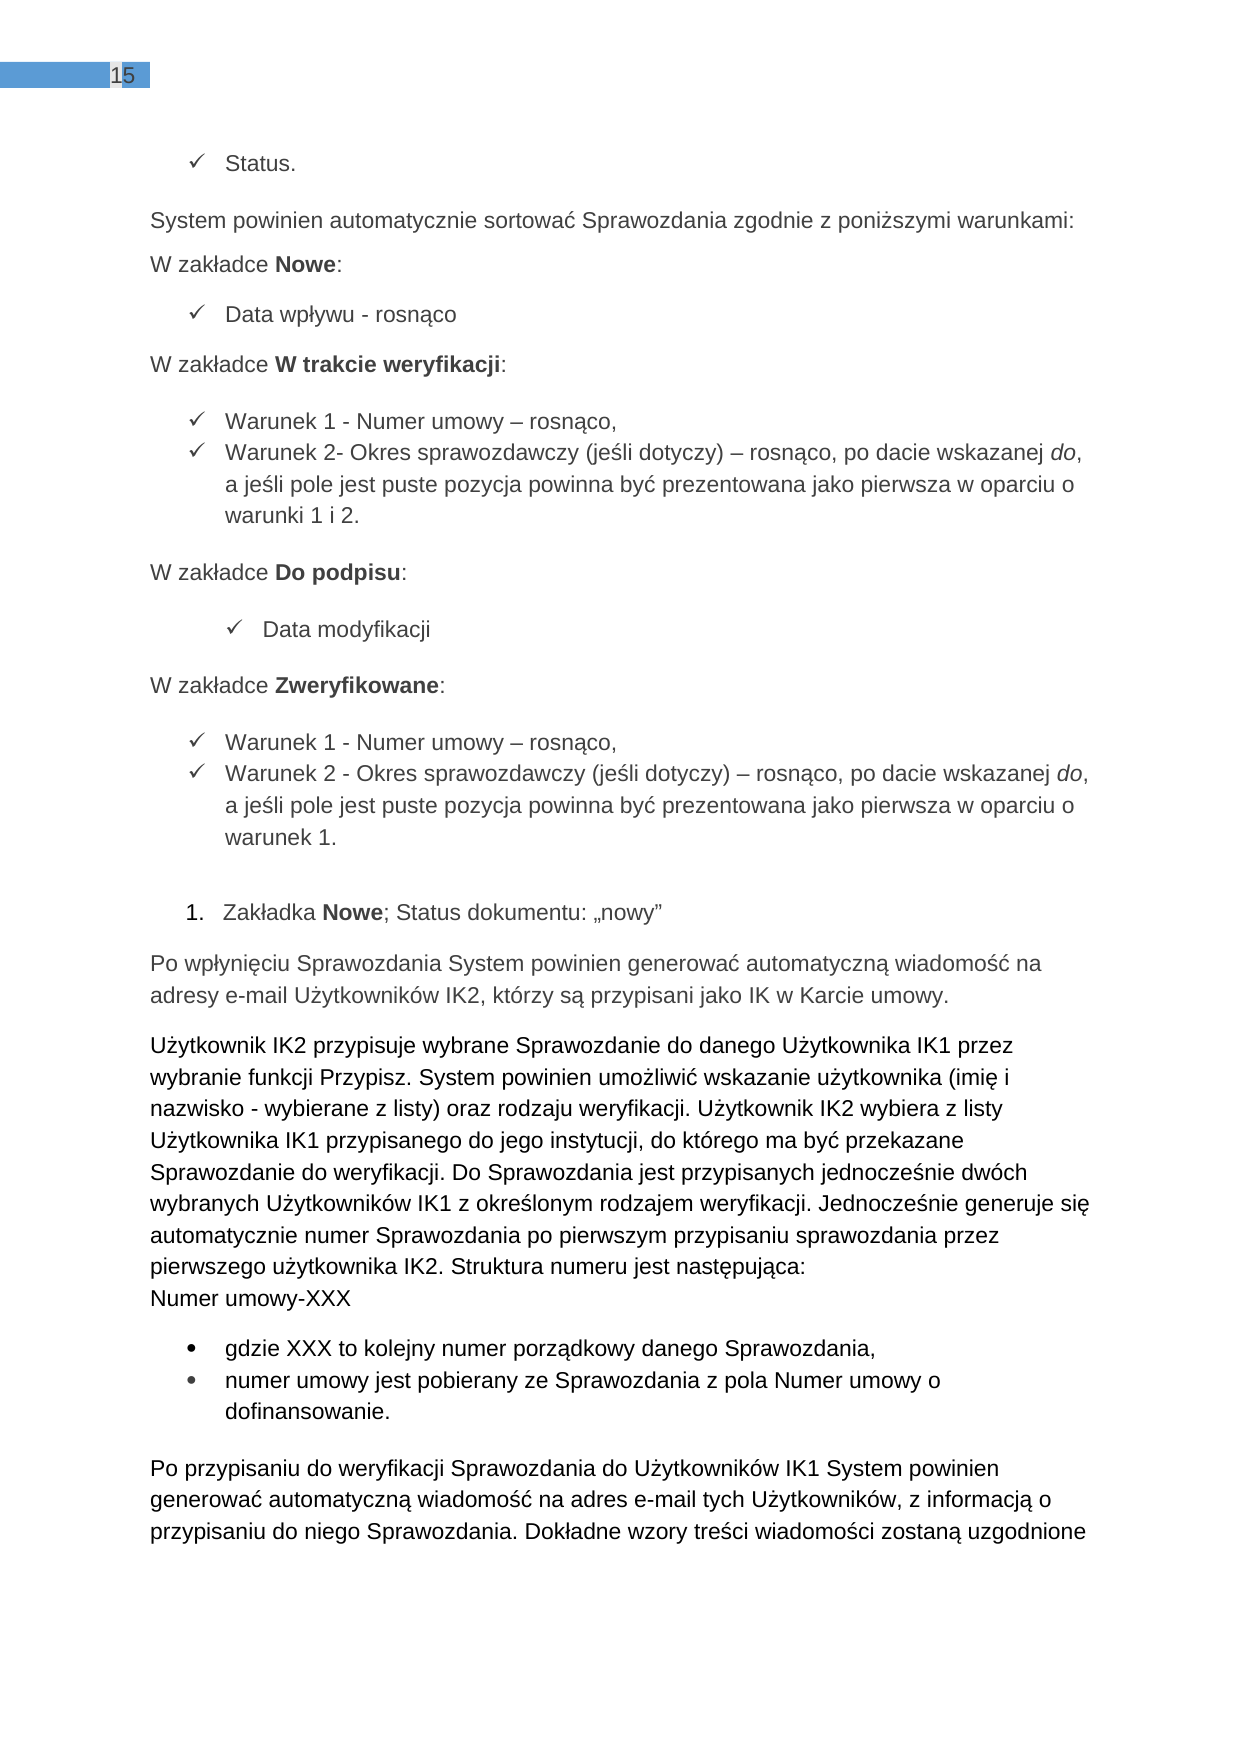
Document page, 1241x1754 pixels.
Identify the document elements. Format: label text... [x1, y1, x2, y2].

text W zakładce Zweryfikowane: [150, 672, 1090, 698]
list Warunek 1 - Numer umowy – rosnąco, [187, 729, 1090, 755]
subtitle Zakładka Nowe; Status dokumentu: „nowy” [185, 899, 1090, 925]
list Warunek 2- Okres sprawozdawczy (jeśli dotyczy) – rosnąco, po dacie wskazanej do, a jeśli pole jest puste pozycja powinna być prezentowana jako pierwsza w oparciu o warunki 1 i 2. [187, 439, 1090, 529]
list Warunek 1 - Numer umowy – rosnąco, [187, 408, 1090, 434]
text Numer umowy-XXX [150, 1285, 1090, 1311]
list gdzie XXX to kolejny numer porządkowy danego Sprawozdania, [187, 1335, 1090, 1361]
list Warunek 2 - Okres sprawozdawczy (jeśli dotyczy) – rosnąco, po dacie wskazanej do, a jeśli pole jest puste pozycja powinna być prezentowana jako pierwsza w oparciu o warunek 1. [187, 760, 1090, 850]
list Data wpływu - rosnąco [187, 301, 1090, 327]
text W zakładce W trakcie weryfikacji: [150, 351, 1090, 378]
list Status. [187, 150, 1090, 176]
text W zakładce Do podpisu: [150, 559, 1090, 585]
text Po wpłynięciu Sprawozdania System powinien generować automatyczną wiadomość na adresy e-mail Użytkowników IK2, którzy są przypisani jako IK w Karcie umowy. [150, 950, 1090, 1008]
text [150, 1455, 1090, 1544]
text W zakładce Nowe: [150, 251, 1090, 277]
list numer umowy jest pobierany ze Sprawozdania z pola Numer umowy o dofinansowanie. [187, 1367, 1090, 1424]
list Data modyfikacji [225, 616, 1090, 642]
subtitle Użytkownik IK2 przypisuje wybrane Sprawozdanie do danego Użytkownika IK1 przez wybranie funkcji Przypisz. System powinien umożliwić wskazanie użytkownika (imię i nazwisko - wybierane z listy) oraz rodzaju weryfikacji. Użytkownik IK2 wybiera z listy Użytkownika IK1 przypisanego do jego instytucji, do którego ma być przekazane Sprawozdanie do weryfikacji. Do Sprawozdania jest przypisanych jednocześnie dwóch wybranych Użytkowników IK1 z określonym rodzajem weryfikacji. Jednocześnie generuje się automatycznie numer Sprawozdania po pierwszym przypisaniu sprawozdania przez pierwszego użytkownika IK2. Struktura numeru jest następująca: [150, 1032, 1090, 1279]
text System powinien automatycznie sortować Sprawozdania zgodnie z poniższymi warunkami: [150, 207, 1090, 233]
